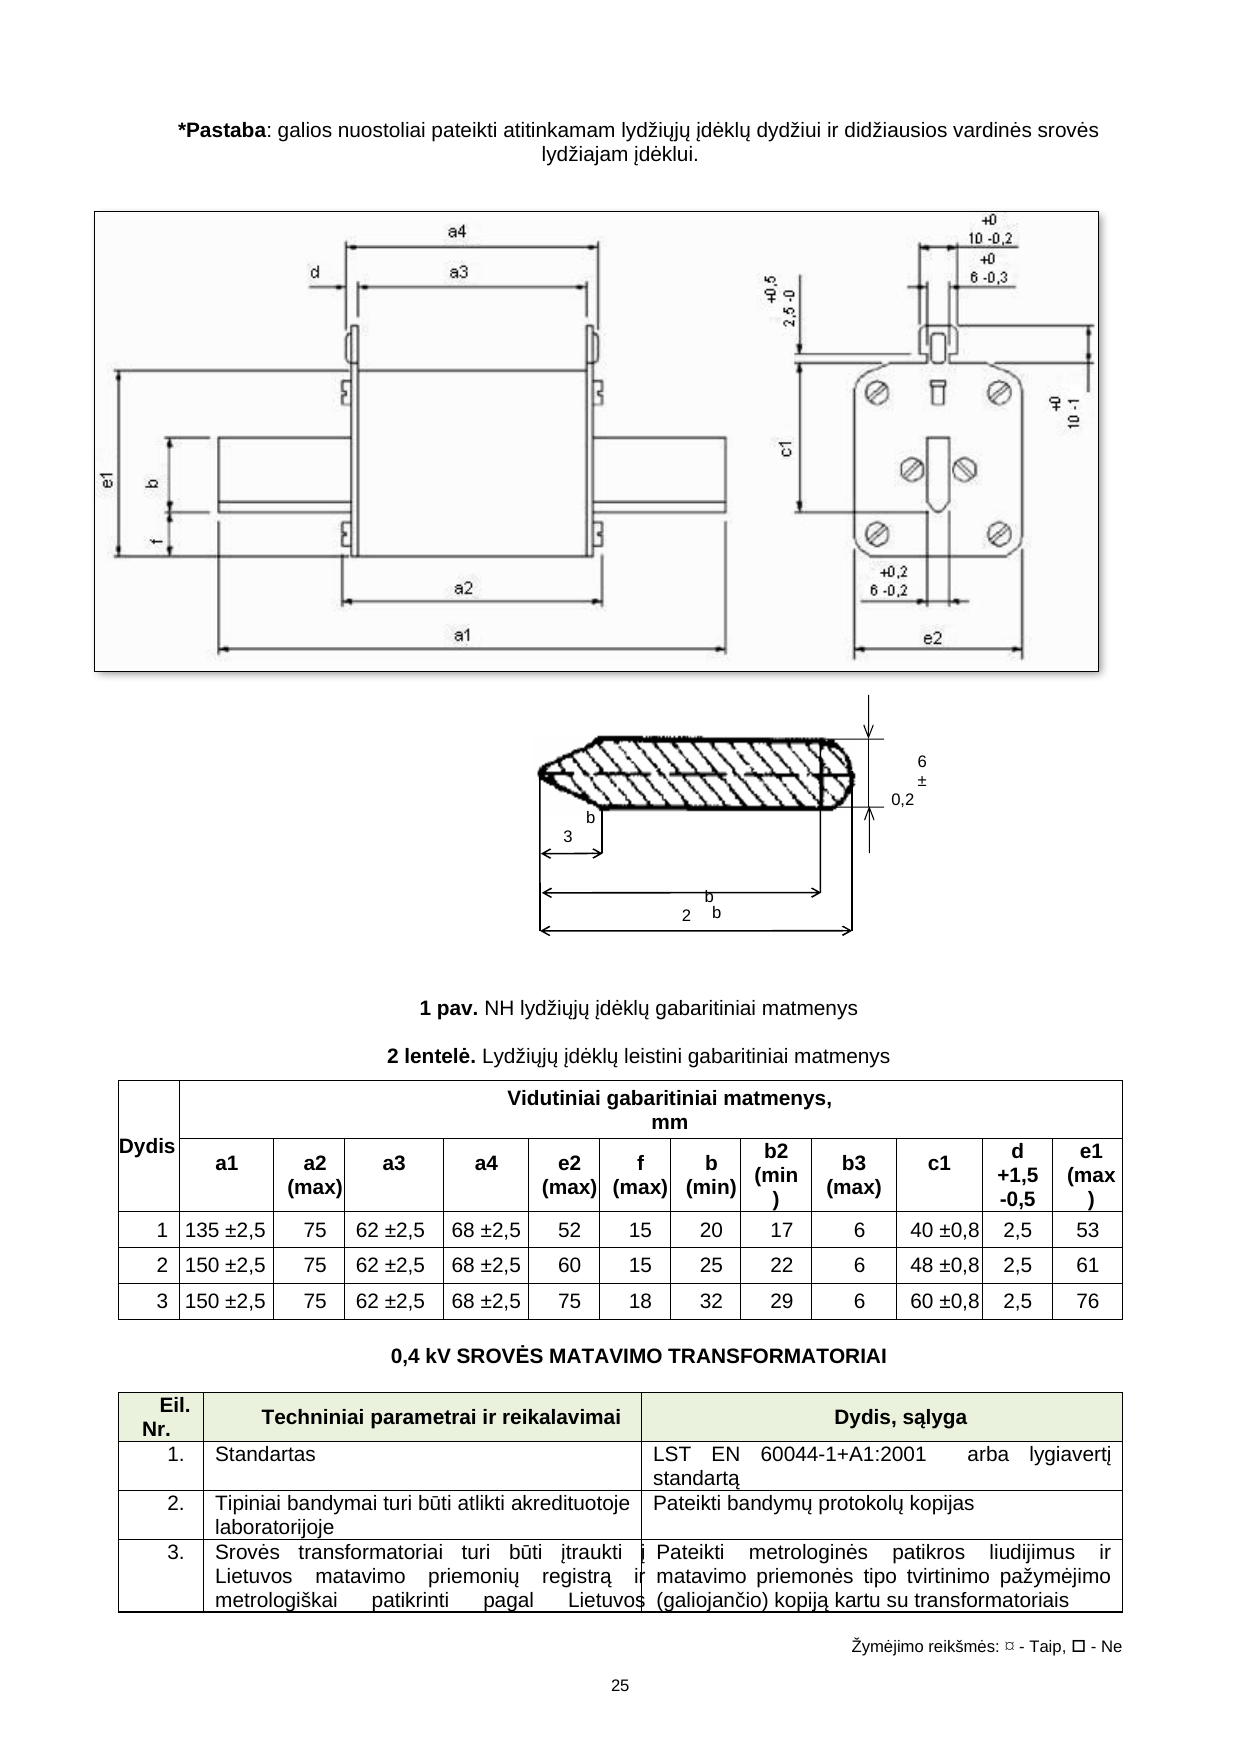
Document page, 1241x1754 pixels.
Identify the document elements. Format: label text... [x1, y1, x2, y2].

picture [534, 735, 857, 815]
table_cell 25 [671, 1248, 740, 1283]
table_cell 48 ±0,8 [897, 1248, 982, 1283]
table_cell 40 ±0,8 [897, 1212, 982, 1247]
table_cell 135 ±2,5 [180, 1212, 273, 1247]
picture [95, 212, 1098, 671]
table_cell 60 [529, 1248, 599, 1283]
table_cell 2. [119, 1491, 203, 1538]
table_cell Tipiniai bandymai turi būti atlikti akredituotoje laboratorijoje [204, 1491, 641, 1538]
table_cell 15 [600, 1248, 670, 1283]
table_cell 6 [812, 1284, 896, 1319]
table_cell 18 [600, 1284, 670, 1319]
table_cell 68 ±2,5 [444, 1248, 528, 1283]
table_cell 1. [119, 1442, 203, 1489]
table_cell 61 [1053, 1248, 1122, 1283]
table_cell 150 ±2,5 [180, 1248, 273, 1283]
table_cell 32 [671, 1284, 740, 1319]
table_cell 52 [529, 1212, 599, 1247]
table_cell 62 ±2,5 [345, 1212, 443, 1247]
table_cell 150 ±2,5 [180, 1284, 273, 1319]
table_cell a2 (max) [274, 1139, 344, 1211]
table_cell f (max) [600, 1139, 670, 1211]
table_cell e2 (max) [529, 1139, 599, 1211]
table_cell a4 [444, 1139, 528, 1211]
table_cell a1 [180, 1139, 273, 1211]
table_cell Pateikti bandymų protokolų kopijas [642, 1491, 1122, 1538]
table_header Dydis, sąlyga [642, 1393, 1122, 1441]
table_cell 17 [741, 1212, 811, 1247]
table_cell b (min) [671, 1139, 740, 1211]
table_cell 2 [119, 1248, 179, 1283]
table_cell d +1,5 -0,5 [983, 1139, 1052, 1211]
table_cell 68 ±2,5 [444, 1212, 528, 1247]
table_cell 75 [274, 1212, 344, 1247]
table_cell 15 [600, 1212, 670, 1247]
table_cell 62 ±2,5 [345, 1248, 443, 1283]
table_header Eil. Nr. [119, 1393, 203, 1441]
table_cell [204, 1540, 641, 1611]
table_cell 1 [119, 1212, 179, 1247]
table_cell e1 (max) [1053, 1139, 1122, 1211]
table_cell 20 [671, 1212, 740, 1247]
table_cell a3 [345, 1139, 443, 1211]
table_header Vidutiniai gabaritiniai matmenys, mm [180, 1081, 1122, 1138]
text 2 lentelė. Lydžiųjų įdėklų leistini gabaritiniai matmenys [118, 1044, 1122, 1068]
table_cell 62 ±2,5 [345, 1284, 443, 1319]
text 1 pav. NH lydžiųjų įdėklų gabaritiniai matmenys [118, 996, 1122, 1020]
table_cell 22 [741, 1248, 811, 1283]
table_header Techniniai parametrai ir reikalavimai [204, 1393, 641, 1441]
table_cell Standartas [204, 1442, 641, 1489]
table_cell 3. [119, 1540, 203, 1611]
table_cell c1 [897, 1139, 982, 1211]
table_cell b2 (min) [741, 1139, 811, 1211]
table_cell 53 [1053, 1212, 1122, 1247]
table_cell 75 [274, 1284, 344, 1319]
table_cell 29 [741, 1284, 811, 1319]
text *Pastaba: galios nuostoliai pateikti atitinkamam lydžiųjų įdėklų dydžiui ir didžiausios vardinės srovės lydžiajam įdėklui. [118, 118, 1122, 166]
table_cell 2,5 [983, 1284, 1052, 1319]
text 0,4 kV SROVĖS MATAVIMO TRANSFORMATORIAI [118, 1344, 1122, 1368]
table_cell 75 [274, 1248, 344, 1283]
table_cell 60 ±0,8 [897, 1284, 982, 1319]
table_cell LST EN 60044-1+A1:2001 arba lygiavertį standartą [642, 1442, 1122, 1489]
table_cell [642, 1540, 1122, 1611]
table_cell 68 ±2,5 [444, 1284, 528, 1319]
table_cell 76 [1053, 1284, 1122, 1319]
table_cell 2,5 [983, 1248, 1052, 1283]
table_cell 6 [812, 1212, 896, 1247]
table_header Dydis [119, 1081, 179, 1211]
table_cell 2,5 [983, 1212, 1052, 1247]
table_cell 6 [812, 1248, 896, 1283]
table_cell b3 (max) [812, 1139, 896, 1211]
table_cell 75 [529, 1284, 599, 1319]
table_cell 3 [119, 1284, 179, 1319]
